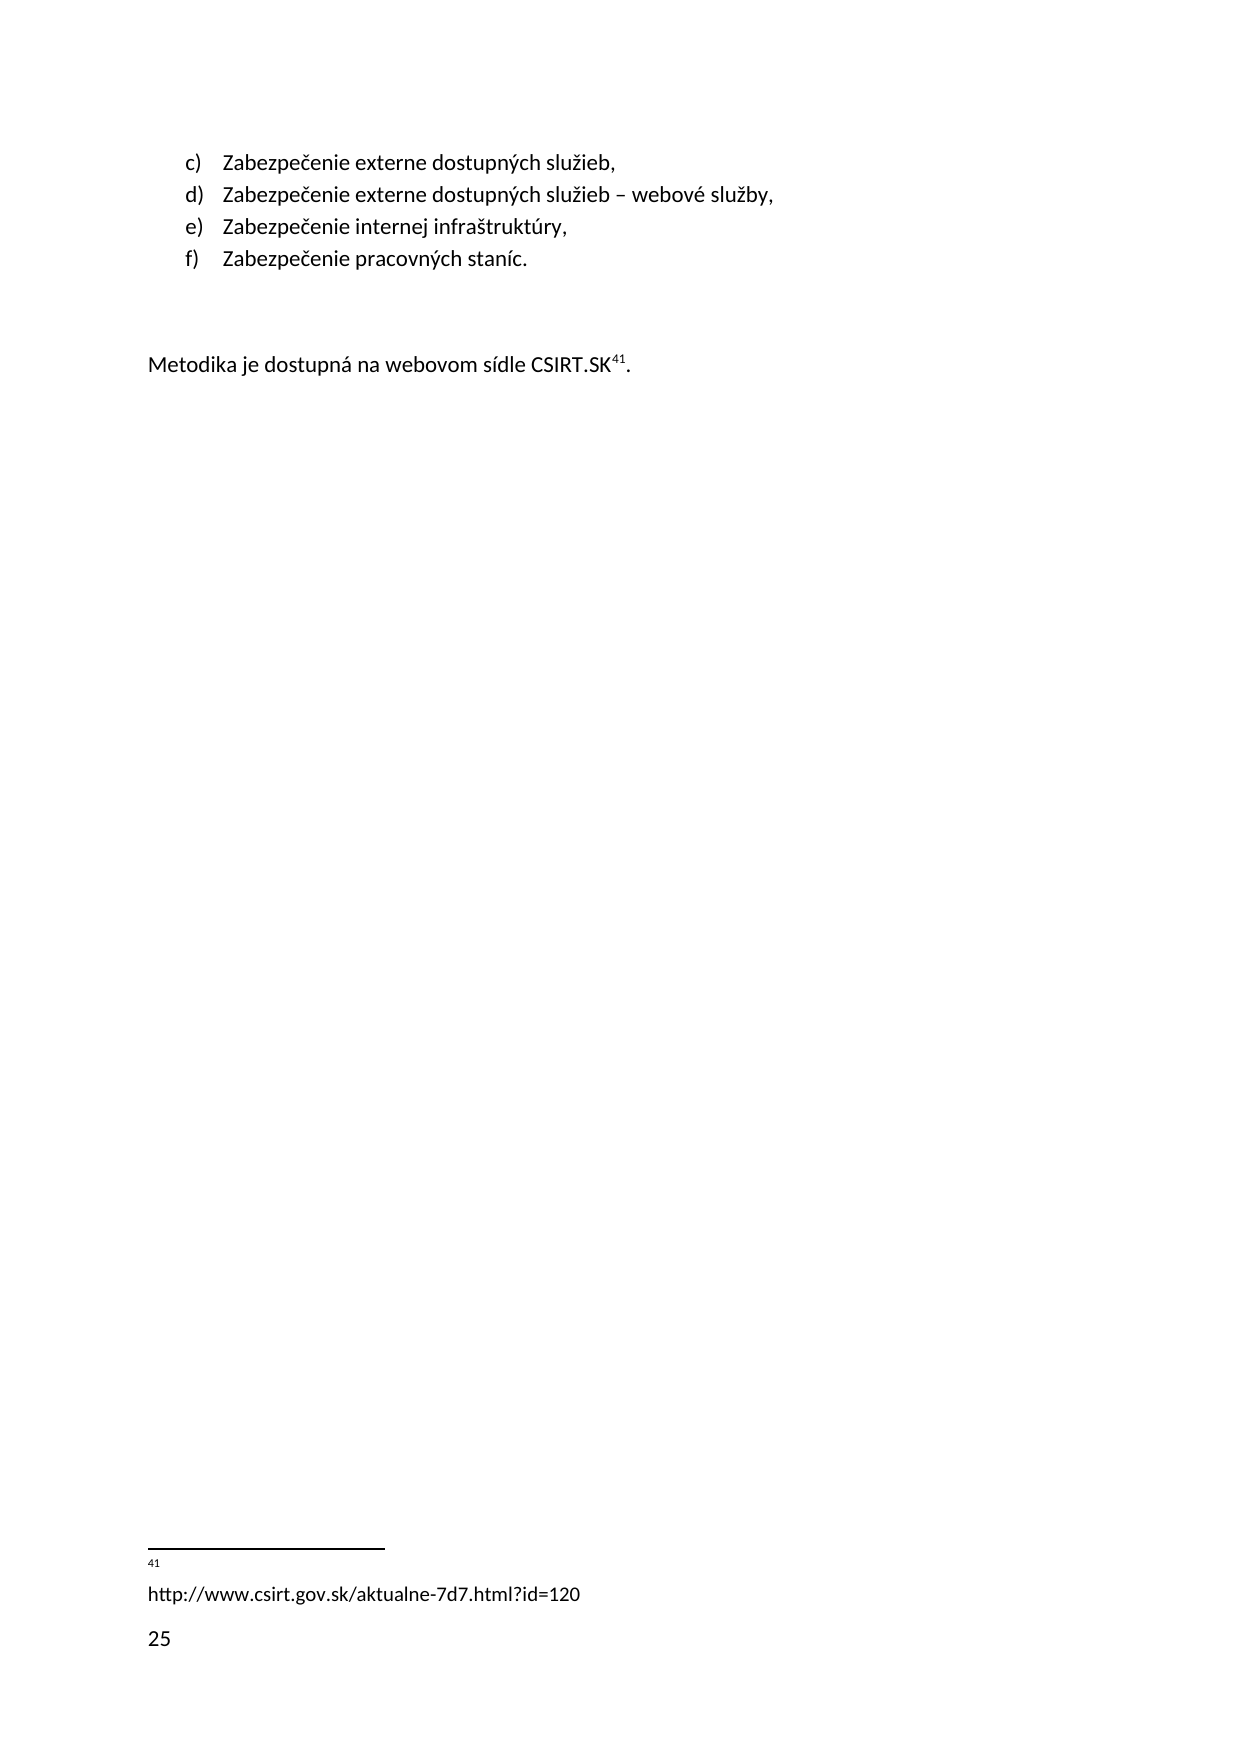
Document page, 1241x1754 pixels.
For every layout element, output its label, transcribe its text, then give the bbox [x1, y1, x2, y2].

list Zabezpečenie pracovných staníc. [185, 244, 1093, 272]
list Zabezpečenie externe dostupných služieb, [185, 148, 1093, 176]
list Zabezpečenie internej infraštruktúry, [185, 212, 1093, 240]
list Zabezpečenie externe dostupných služieb – webové služby, [185, 180, 1093, 208]
text Metodika je dostupná na webovom sídle CSIRT.SK. [148, 350, 1093, 378]
